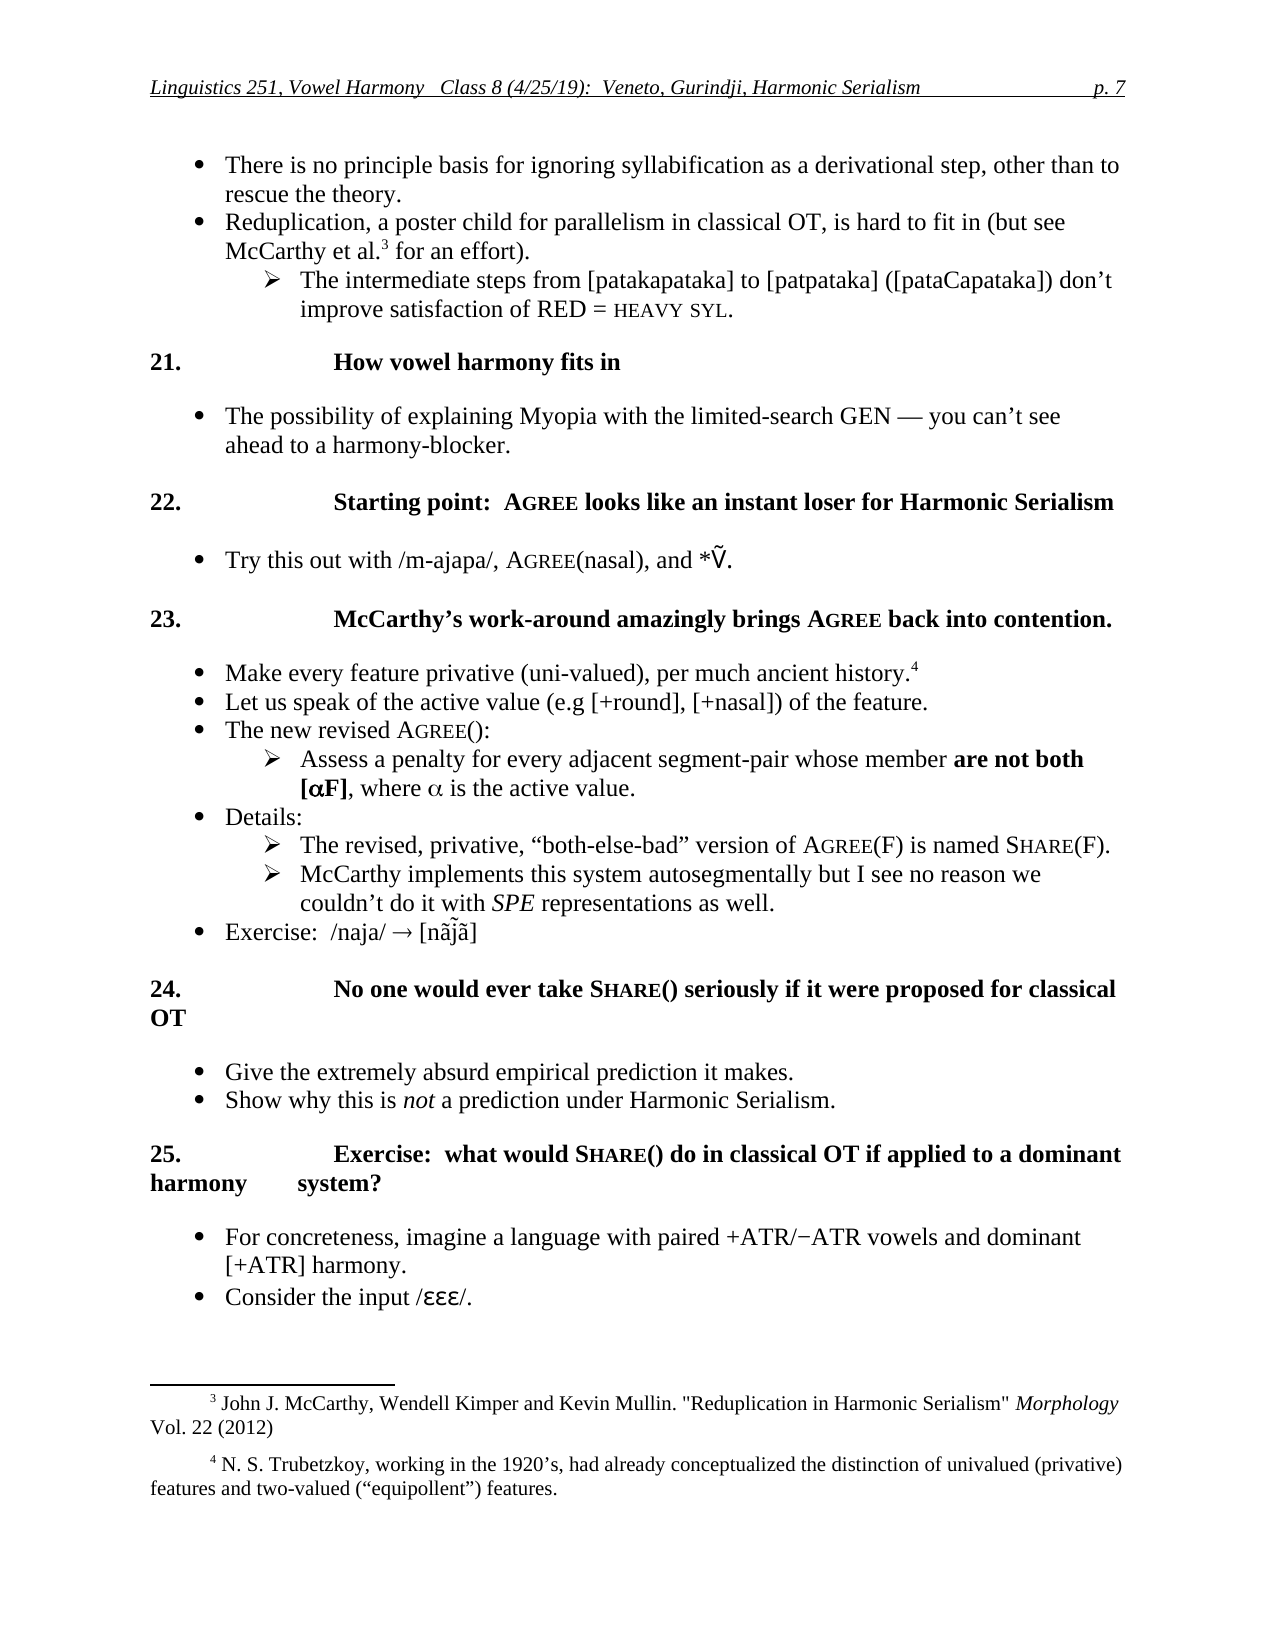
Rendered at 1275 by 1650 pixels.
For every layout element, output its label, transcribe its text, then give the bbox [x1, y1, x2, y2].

subtitle McCarthy’s work-around amazingly brings Agree back into contention. [150, 604, 1125, 633]
list Consider the input /ɛɛɛ/. [195, 1279, 1125, 1313]
list McCarthy implements this system autosegmentally but I see no reason we couldn’t do it with SPE representations as well. [262, 859, 1125, 917]
subtitle Starting point: Agree looks like an instant loser for Harmonic Serialism [150, 487, 1125, 516]
list Details: [195, 802, 1125, 830]
list Try this out with /m-ajapa/, Agree(nasal), and *Ṽ. [195, 541, 1125, 575]
list The revised, privative, “both-else-bad” version of Agree(F) is named Share(F). [262, 830, 1125, 859]
list Exercise: /naja/  [nãj̃ã] [195, 917, 1125, 945]
subtitle How vowel harmony fits in [150, 347, 1125, 376]
list For concreteness, imagine a language with paired +ATR/−ATR vowels and dominant [+ATR] harmony. [195, 1222, 1125, 1279]
subtitle Exercise: what would Share() do in classical OT if applied to a dominant harmony system? [150, 1139, 1125, 1197]
list Reduplication, a poster child for parallelism in classical OT, is hard to fit in (but see McCarthy et al. for an effort). [195, 207, 1125, 265]
subtitle No one would ever take Share() seriously if it were proposed for classical OT [150, 974, 1125, 1032]
list Make every feature privative (uni-valued), per much ancient history. [195, 658, 1125, 687]
list Assess a penalty for every adjacent segment-pair whose member are not both [F], where is the active value. [262, 744, 1125, 802]
list The possibility of explaining Myopia with the limited-search GEN — you can’t see ahead to a harmony-blocker. [195, 401, 1125, 459]
list There is no principle basis for ignoring syllabification as a derivational step, other than to rescue the theory. [195, 150, 1125, 207]
list Let us speak of the active value (e.g [+round], [+nasal]) of the feature. [195, 687, 1125, 715]
list Show why this is not a prediction under Harmonic Serialism. [195, 1085, 1125, 1114]
list Give the extremely absurd empirical prediction it makes. [195, 1057, 1125, 1085]
list The new revised Agree(): [195, 715, 1125, 744]
list The intermediate steps from [patakapataka] to [patpataka] ([pataCapataka]) don’t improve satisfaction of RED = heavy syl. [262, 265, 1125, 322]
